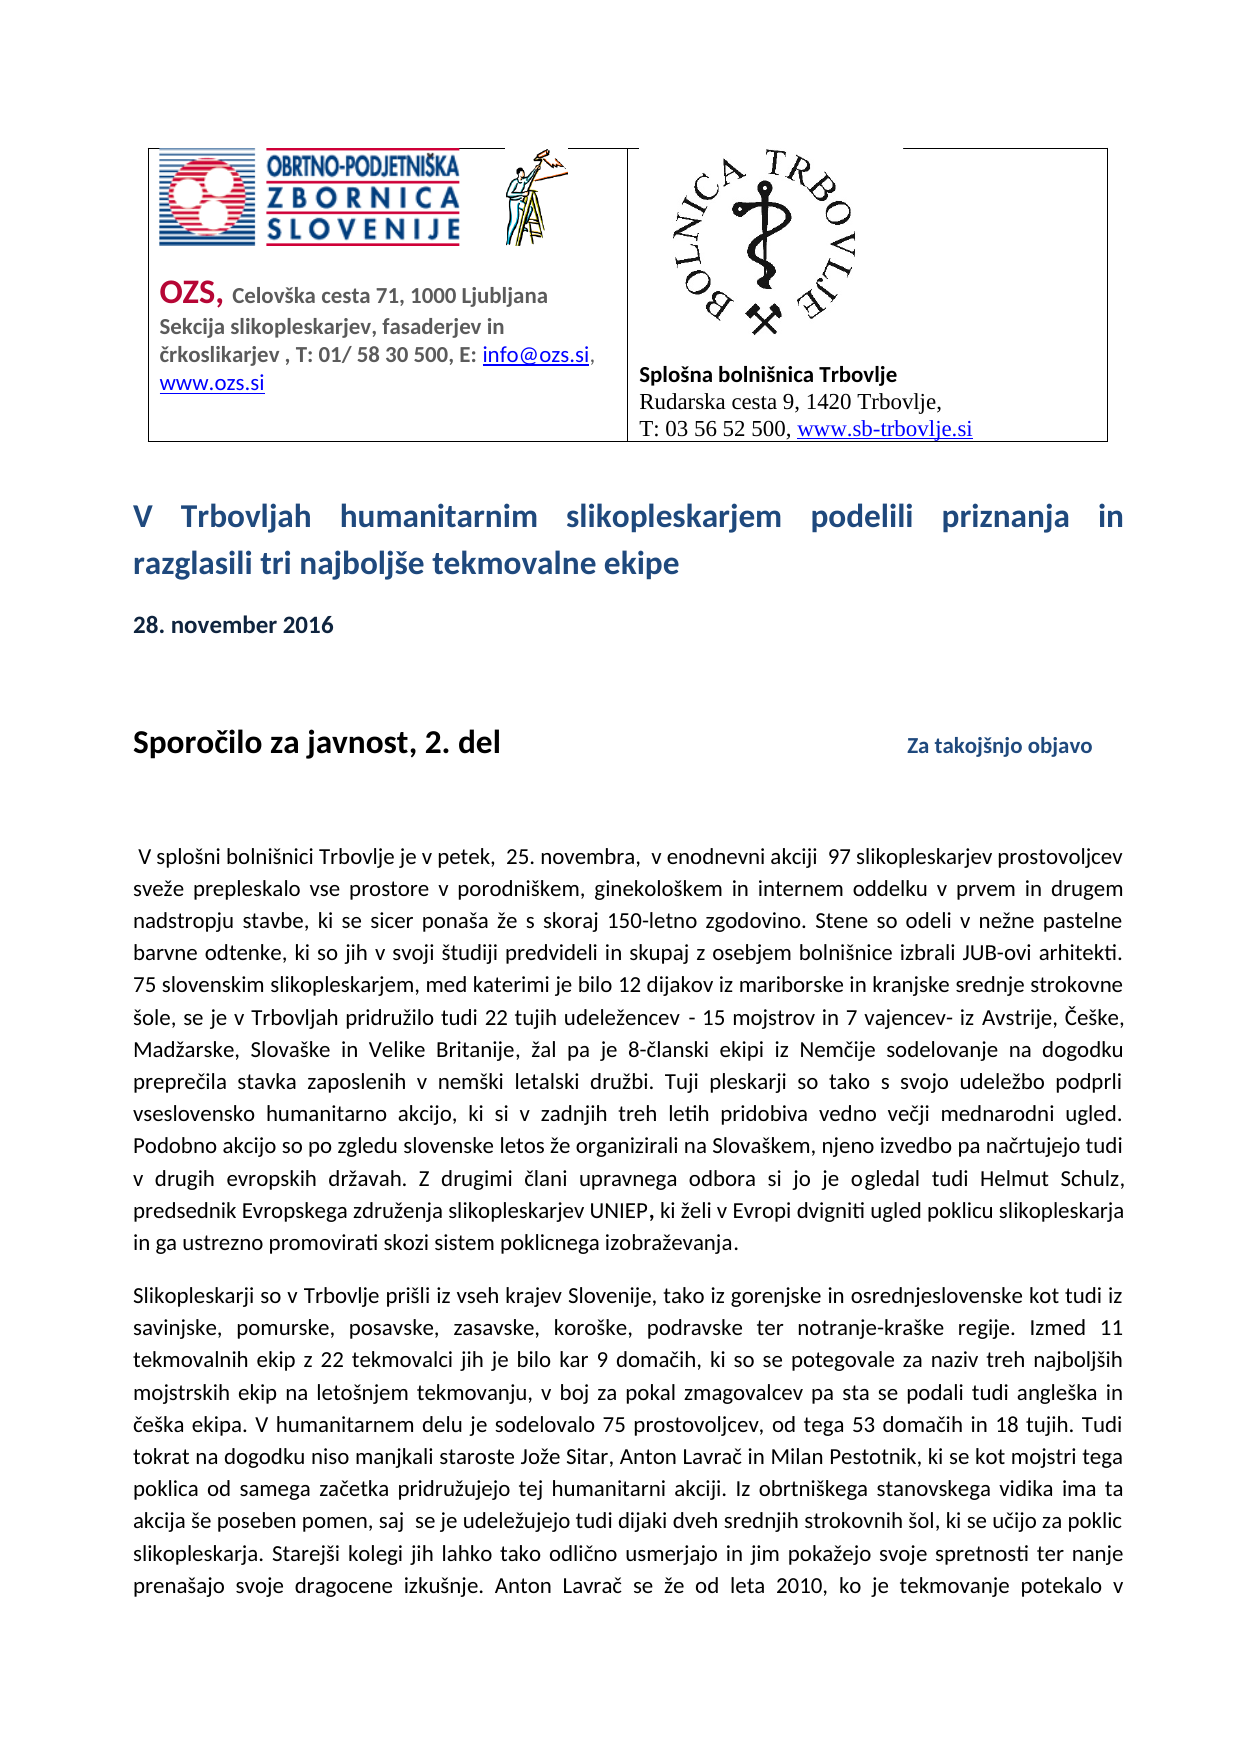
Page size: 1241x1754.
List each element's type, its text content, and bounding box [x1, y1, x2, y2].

picture [639, 148, 904, 336]
text V Trbovljah humanitarnim slikopleskarjem podelili priznanja in razglasili tri najboljše tekmovalne ekipe [133, 495, 1125, 583]
text Sporočilo za javnost, 2. del Za takojšnjo objavo [133, 721, 1125, 762]
text V splošni bolnišnici Trbovlje je v petek, 25. novembra, v enodnevni akciji 97 slikopleskarjev prostovoljcev sveže prepleskalo vse prostore v porodniškem, ginekološkem in internem oddelku v prvem in drugem nadstropju stavbe, ki se sicer ponaša že s skoraj 150-letno zgodovino. Stene so odeli v nežne pastelne barvne odtenke, ki so jih v svoji študiji predvideli in skupaj z osebjem bolnišnice izbrali JUB-ovi arhitekti. 75 slovenskim slikopleskarjem, med katerimi je bilo 12 dijakov iz mariborske in kranjske srednje strokovne šole, se je v Trbovljah pridružilo tudi 22 tujih udeležencev - 15 mojstrov in 7 vajencev- iz Avstrije, Češke, Madžarske, Slovaške in Velike Britanije, žal pa je 8-članski ekipi iz Nemčije sodelovanje na dogodku preprečila stavka zaposlenih v nemški letalski družbi. Tuji pleskarji so tako s svojo udeležbo podprli vseslovensko humanitarno akcijo, ki si v zadnjih treh letih pridobiva vedno večji mednarodni ugled. Podobno akcijo so po zgledu slovenske letos že organizirali na Slovaškem, njeno izvedbo pa načrtujejo tudi v drugih evropskih državah. Z drugimi člani upravnega odbora si jo je ogledal tudi Helmut Schulz, predsednik Evropskega združenja slikopleskarjev UNIEP, ki želi v Evropi dvigniti ugled poklicu slikopleskarja in ga ustrezno promovirati skozi sistem poklicnega izobraževanja. [133, 842, 1125, 1256]
picture [505, 148, 568, 246]
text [133, 1281, 1125, 1599]
table_header Splošna bolnišnica Trbovlje Rudarska cesta 9, 1420 Trbovlje, T: 03 56 52 500, www.sb-trbovlje.si [628, 149, 1107, 441]
picture [159, 148, 460, 246]
text 28. november 2016 [133, 609, 1125, 640]
table_header OZS, Celovška cesta 71, 1000 Ljubljana Sekcija slikopleskarjev, fasaderjev in črkoslikarjev , T: 01/ 58 30 500, E: info@ozs.si, www.ozs.si [149, 149, 627, 441]
